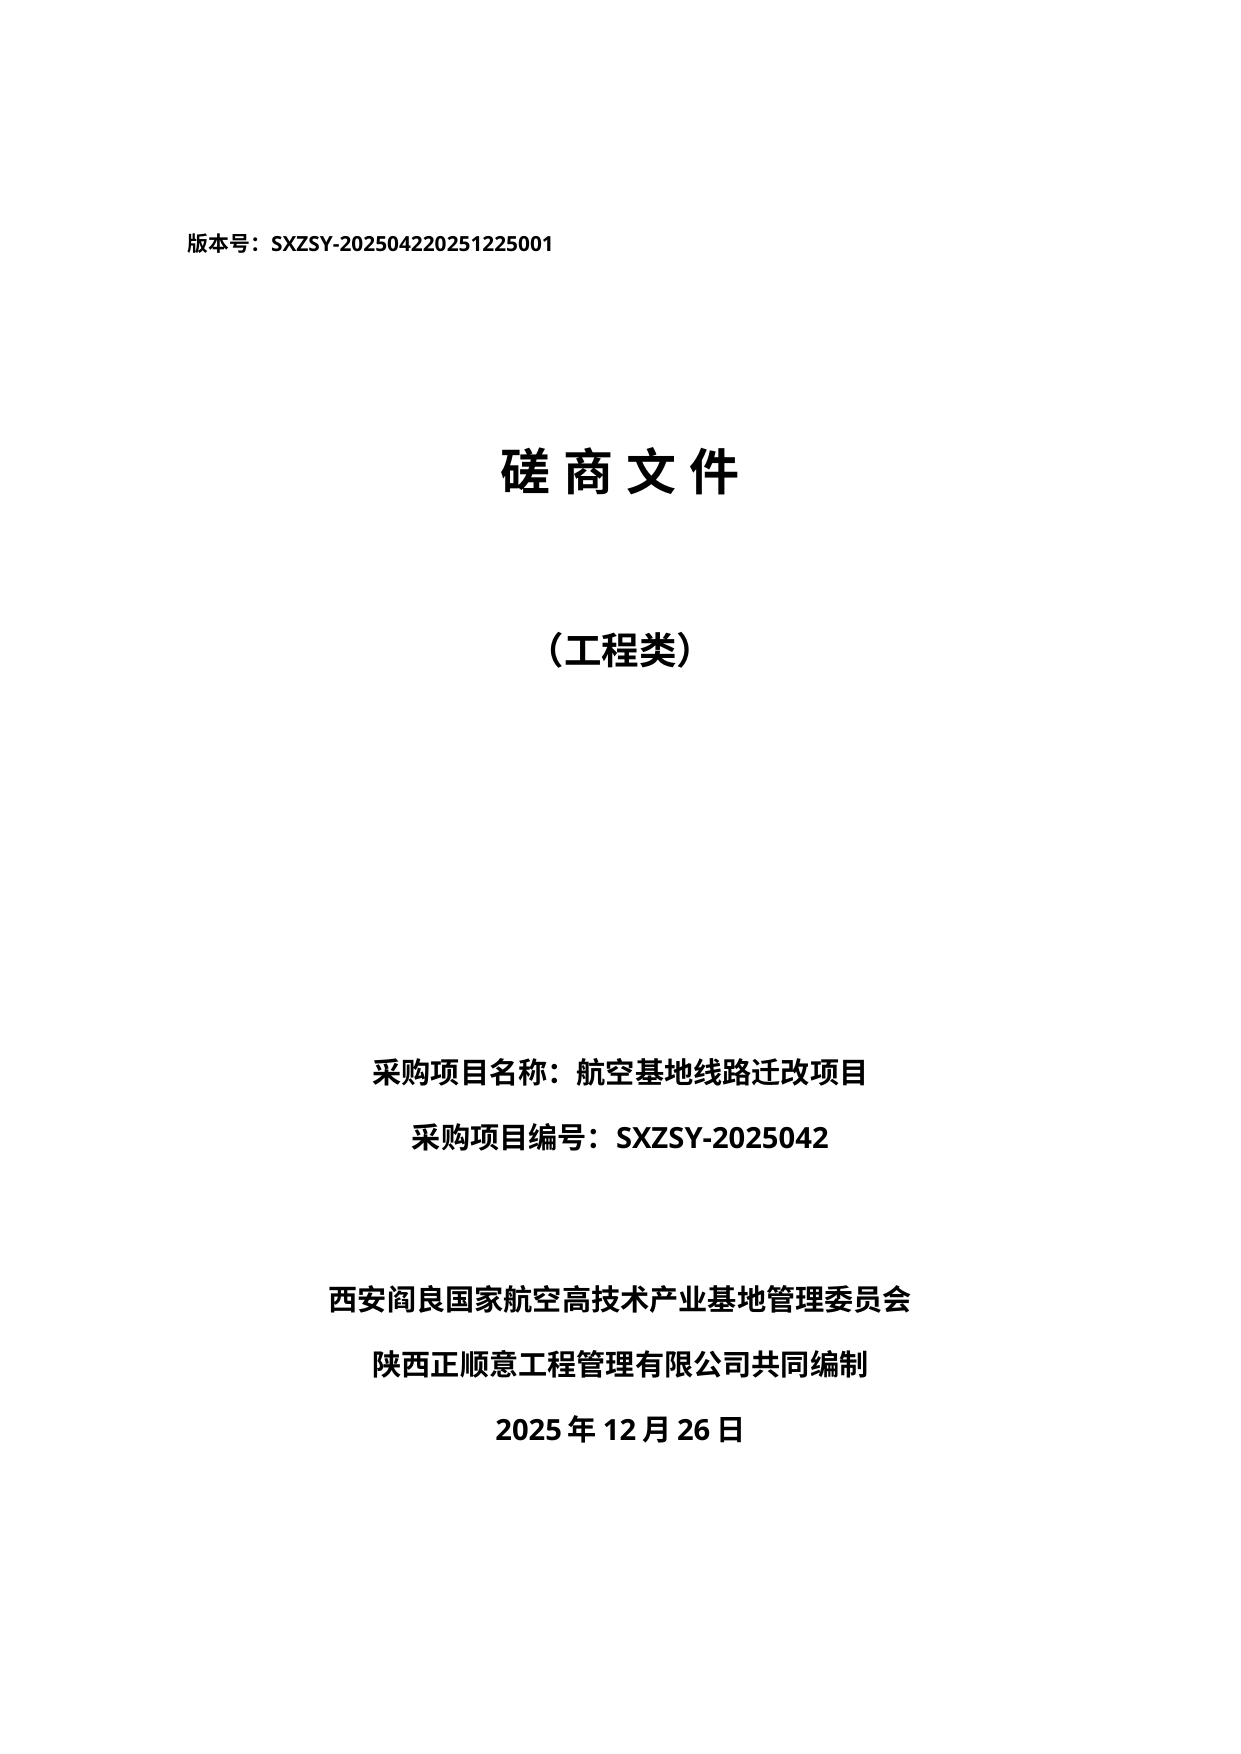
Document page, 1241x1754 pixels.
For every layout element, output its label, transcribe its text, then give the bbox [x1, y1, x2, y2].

text 采购项目编号：SXZSY-2025042 [187, 1104, 1053, 1267]
text 磋 商 文 件 [187, 422, 1053, 617]
text 采购项目名称：航空基地线路迁改项目 [187, 1039, 1053, 1104]
text 陕西正顺意工程管理有限公司共同编制 [187, 1332, 1053, 1397]
text 西安阎良国家航空高技术产业基地管理委员会 [187, 1267, 1053, 1332]
text 2025年12月26日 [187, 1397, 1053, 1462]
text 版本号：SXZSY-202504220251225001 [187, 227, 1053, 422]
text （工程类） [187, 617, 1053, 1039]
